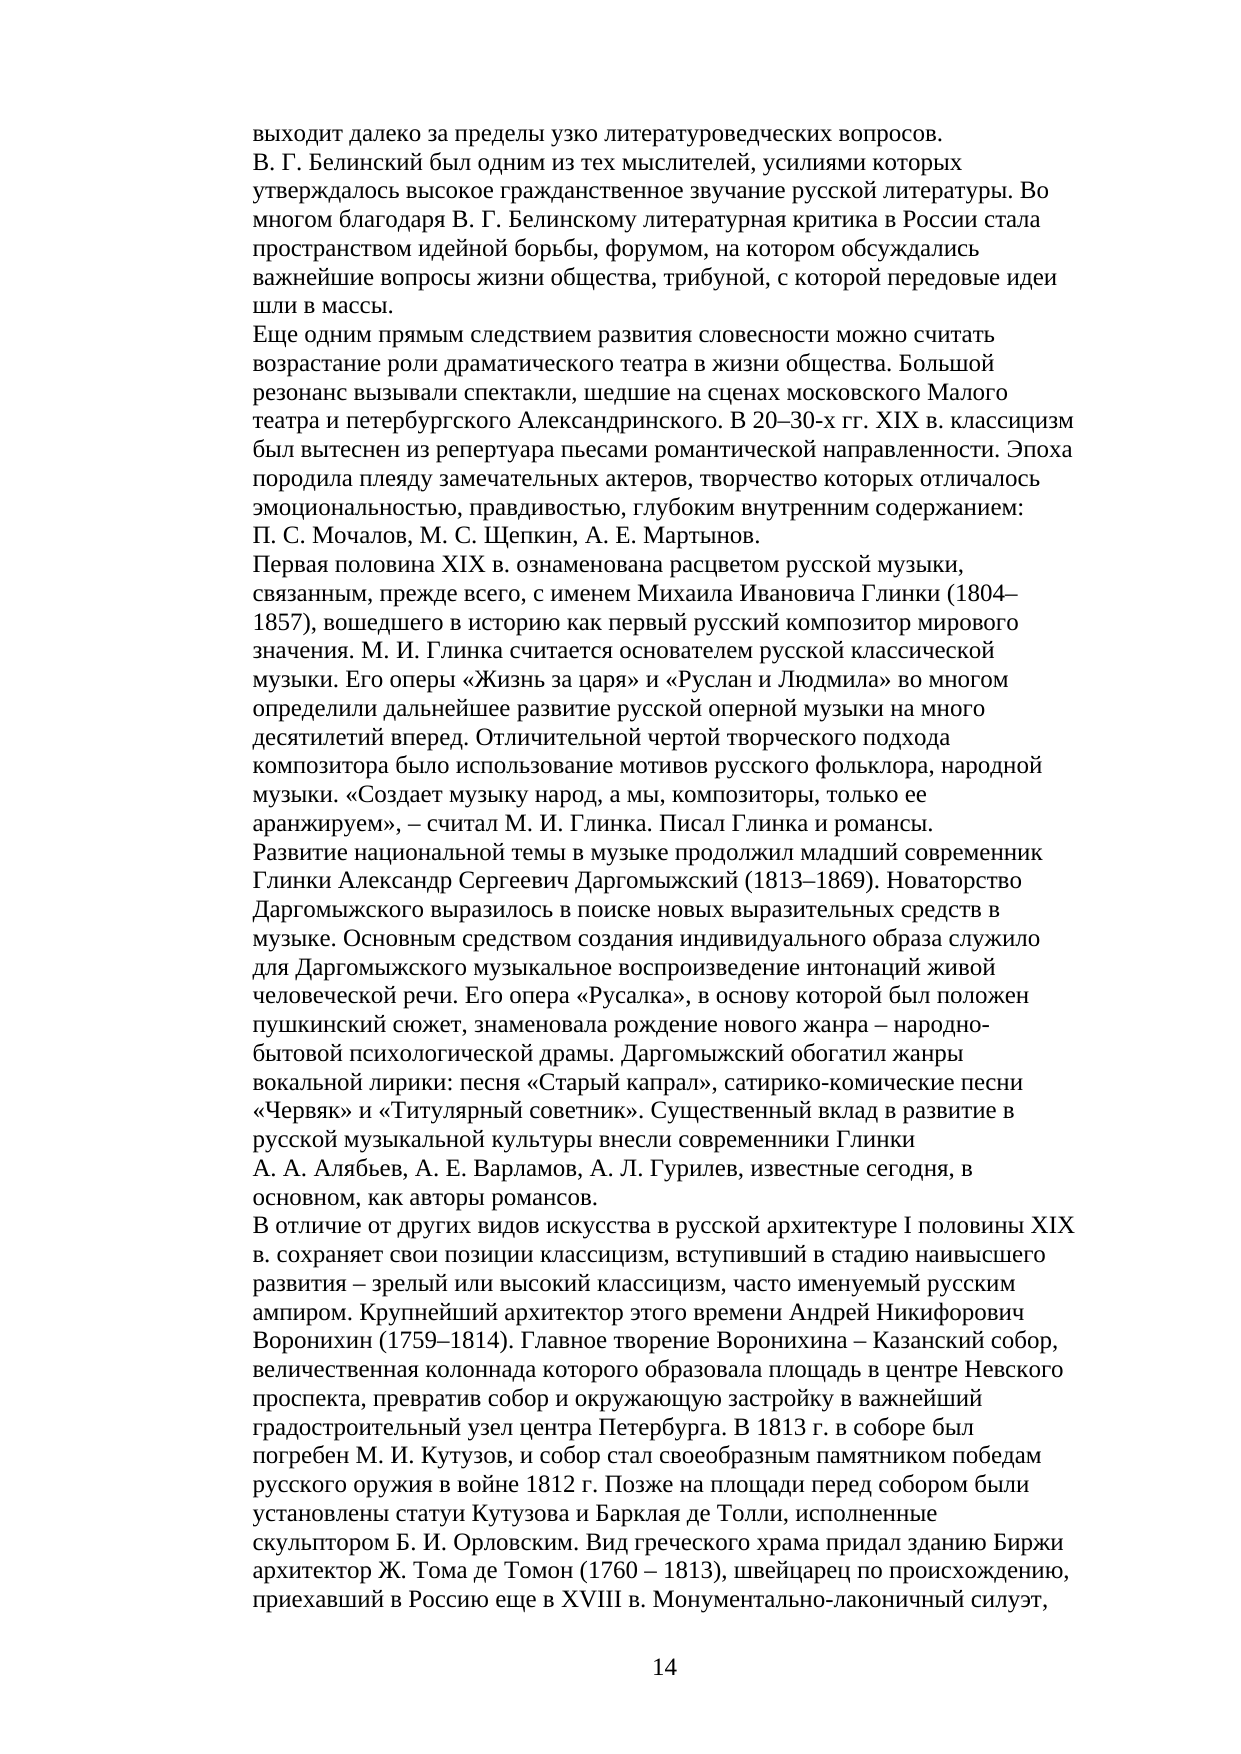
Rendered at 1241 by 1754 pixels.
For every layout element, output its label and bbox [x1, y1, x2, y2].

text [252, 118, 1077, 1613]
